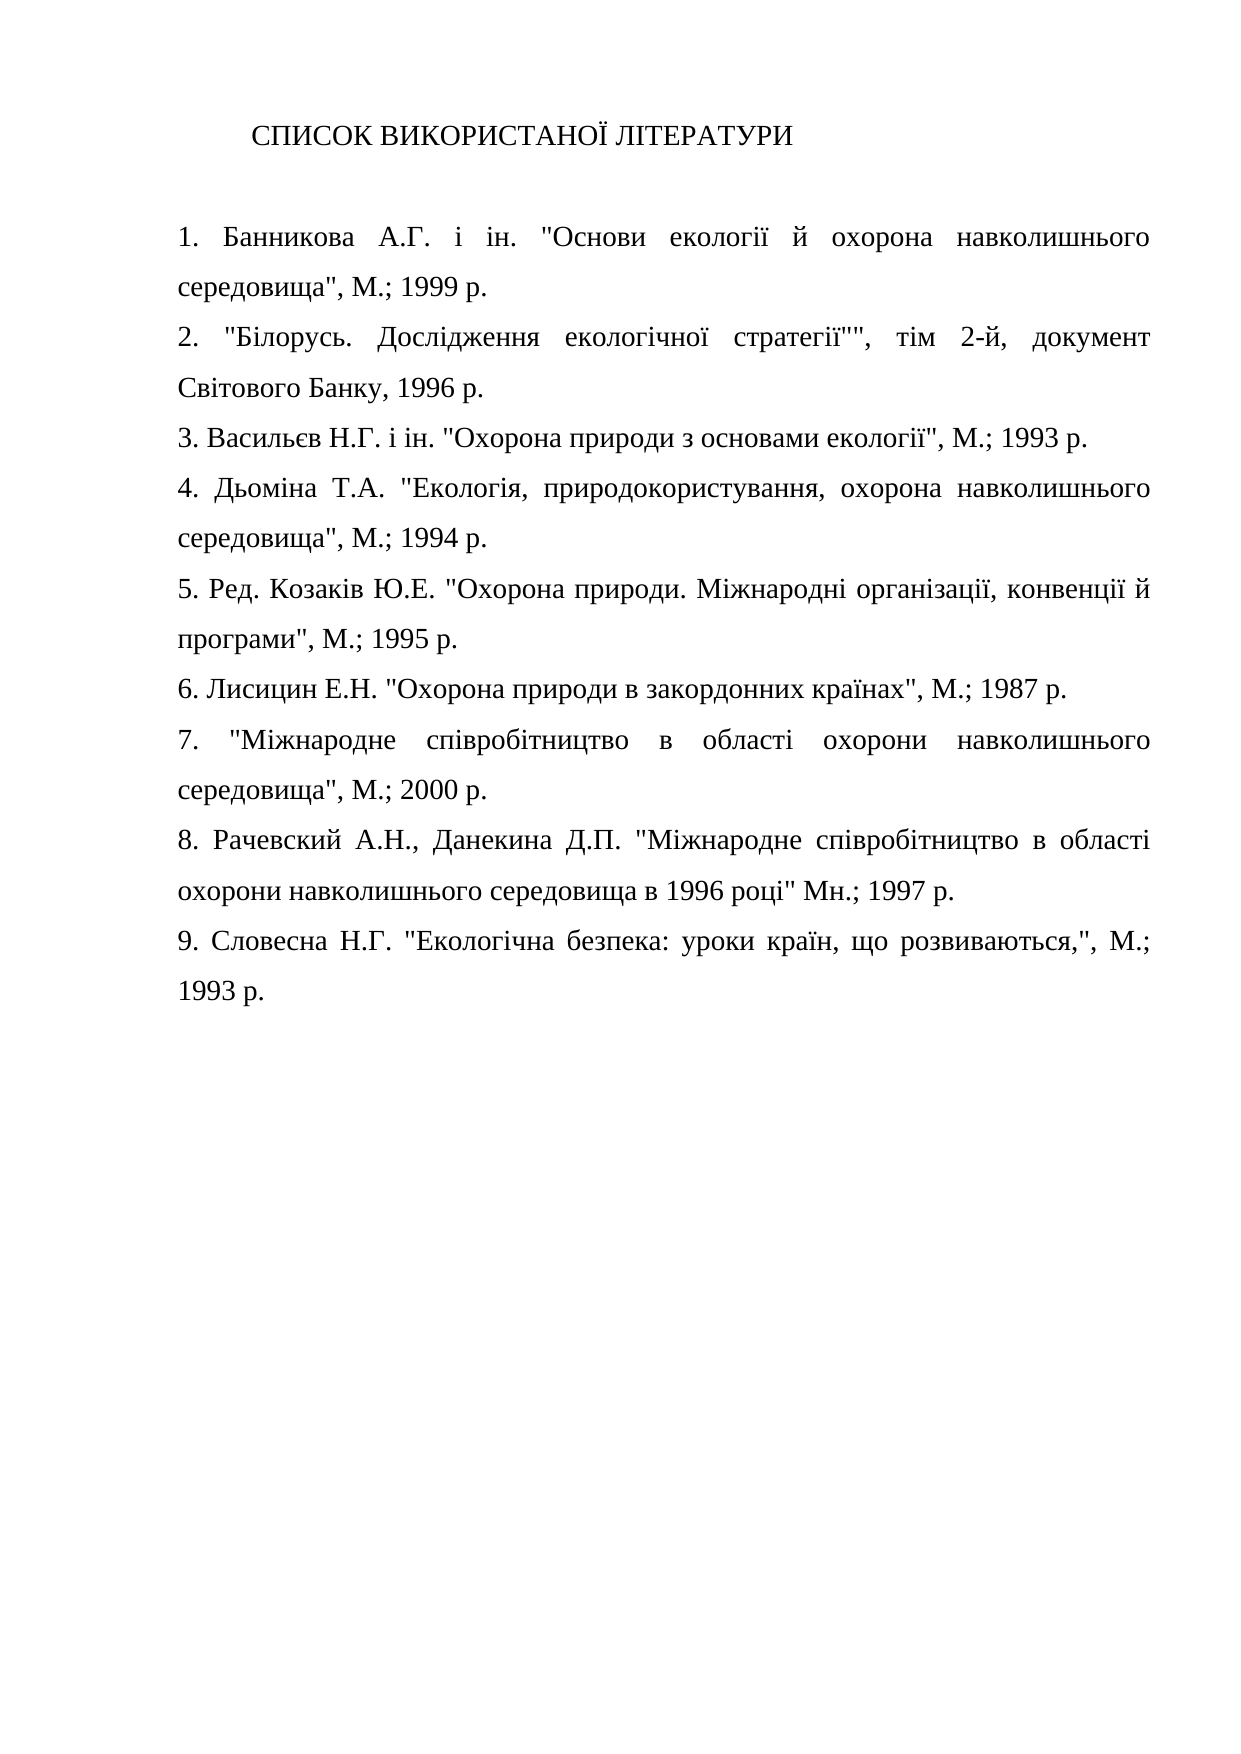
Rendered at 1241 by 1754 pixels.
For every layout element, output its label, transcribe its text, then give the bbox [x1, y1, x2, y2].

text 8. Рачевский А.Н., Данекина Д.П. "Міжнародне співробітництво в області охорони навколишнього середовища в 1996 році" Мн.; 1997 р. [177, 822, 1152, 906]
text 3. Васильєв Н.Г. і ін. "Охорона природи з основами екології", М.; 1993 р. [177, 420, 1152, 453]
text 6. Лисицин Е.Н. "Охорона природи в закордонних країнах", М.; 1987 р. [177, 672, 1152, 705]
text 9. Словесна Н.Г. "Екологічна безпека: уроки країн, що розвиваються,", М.; 1993 р. [177, 923, 1152, 1007]
text 1. Банникова А.Г. і ін. "Основи екології й охорона навколишнього середовища", М.; 1999 р. [177, 219, 1152, 303]
text 2. "Білорусь. Дослідження екологічної стратегії"", тім 2-й, документ Світового Банку, 1996 р. [177, 319, 1152, 403]
text СПИСОК ВИКОРИСТАНОЇ ЛІТЕРАТУРИ [177, 118, 1152, 152]
text 7. "Міжнародне співробітництво в області охорони навколишнього середовища", М.; 2000 р. [177, 722, 1152, 806]
text 5. Ред. Козаків Ю.Е. "Охорона природи. Міжнародні організації, конвенції й програми", М.; 1995 р. [177, 571, 1152, 655]
text 4. Дьоміна Т.А. "Екологія, природокористування, охорона навколишнього середовища", М.; 1994 р. [177, 470, 1152, 554]
